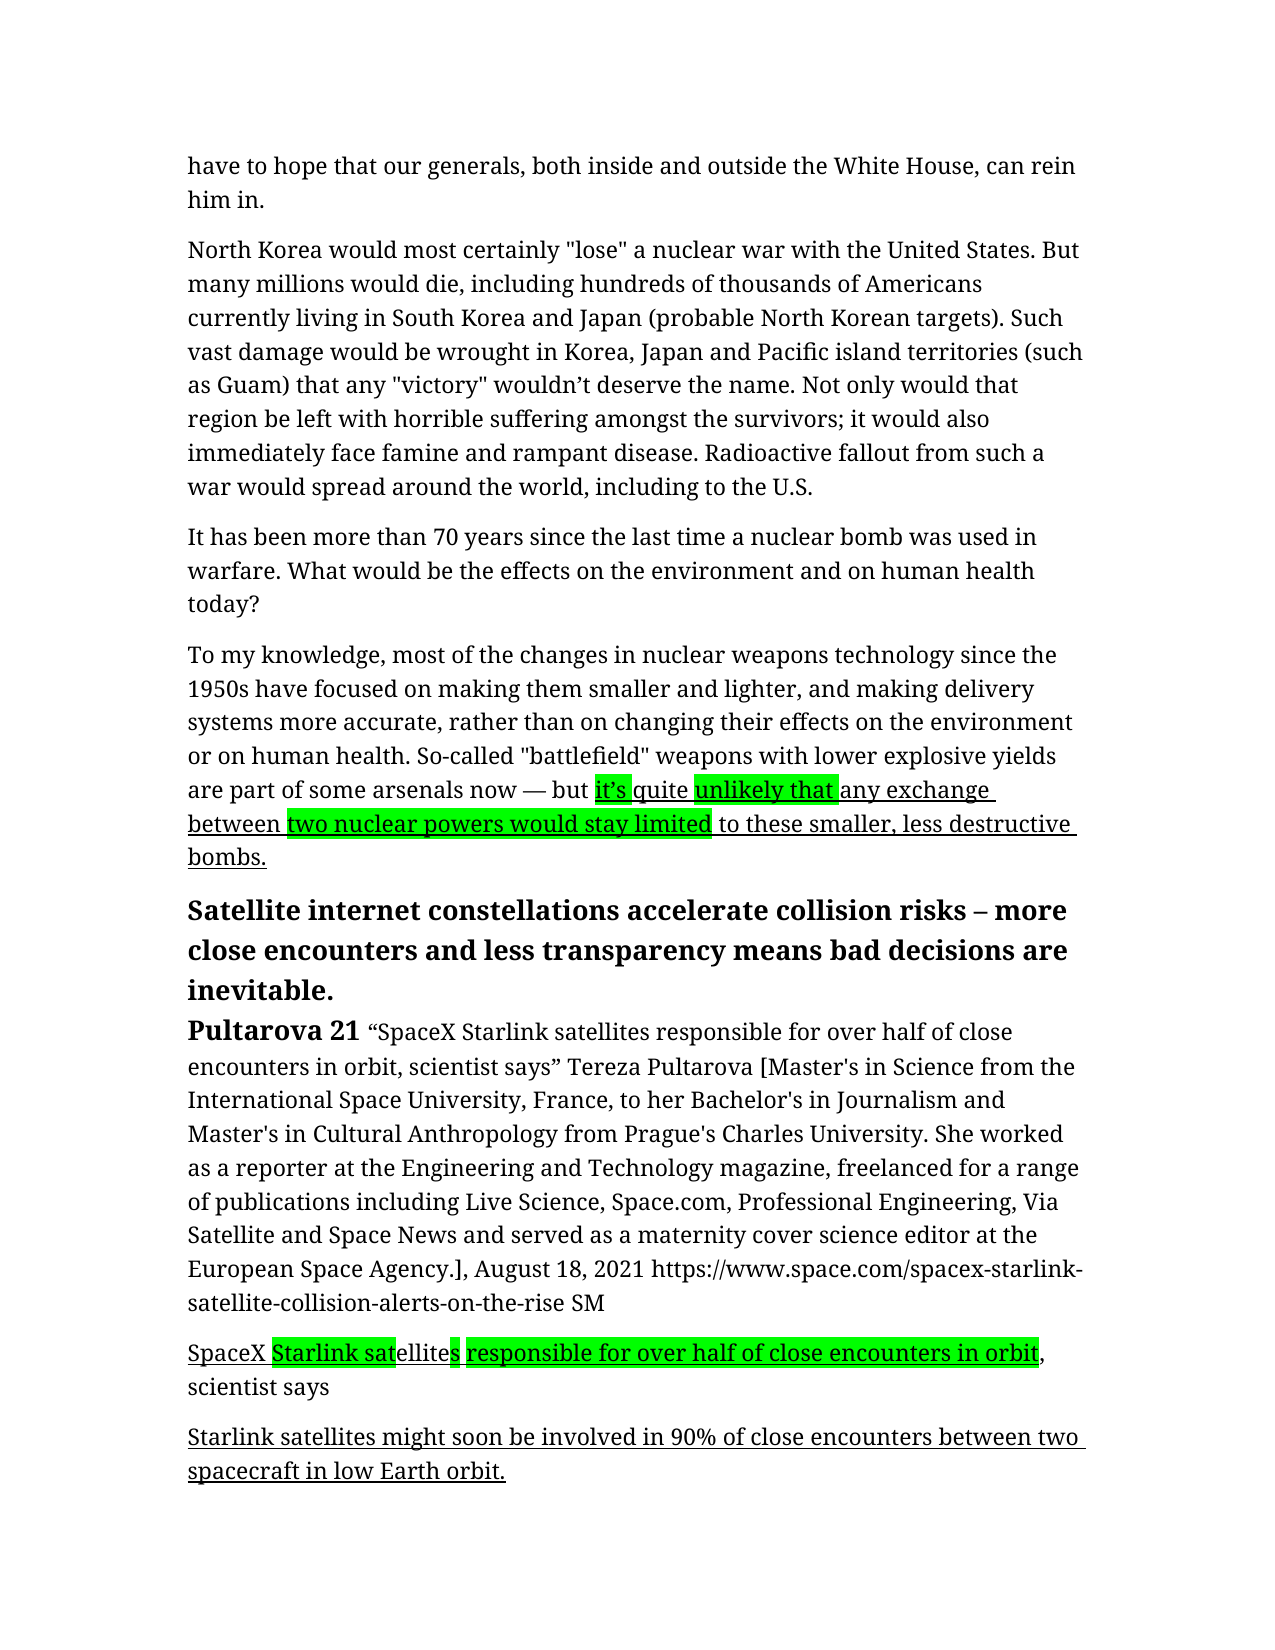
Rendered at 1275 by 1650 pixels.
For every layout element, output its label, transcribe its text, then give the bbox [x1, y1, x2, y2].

text North Korea would most certainly "lose" a nuclear war with the United States. But many millions would die, including hundreds of thousands of Americans currently living in South Korea and Japan (probable North Korean targets). Such vast damage would be wrought in Korea, Japan and Pacific island territories (such as Guam) that any "victory" wouldn’t deserve the name. Not only would that region be left with horrible suffering amongst the survivors; it would also immediately face famine and rampant disease. Radioactive fallout from such a war would spread around the world, including to the U.S. [187, 234, 1087, 502]
text SpaceX Starlink satellites responsible for over half of close encounters in orbit, scientist says [187, 1337, 1087, 1402]
text Starlink satellites might soon be involved in 90% of close encounters between two spacecraft in low Earth orbit. [187, 1421, 1087, 1486]
subtitle Satellite internet constellations accelerate collision risks – more close encounters and less transparency means bad decisions are inevitable. [187, 892, 1087, 1008]
text To my knowledge, most of the changes in nuclear weapons technology since the 1950s have focused on making them smaller and lighter, and making delivery systems more accurate, rather than on changing their effects on the environment or on human health. So-called "battlefield" weapons with lower explosive yields are part of some arsenals now — but it’s quite unlikely that any exchange between two nuclear powers would stay limited to these smaller, less destructive bombs. [187, 639, 1087, 872]
text Pultarova 21 “SpaceX Starlink satellites responsible for over half of close encounters in orbit, scientist says” Tereza Pultarova [Master's in Science from the International Space University, France, to her Bachelor's in Journalism and Master's in Cultural Anthropology from Prague's Charles University. She worked as a reporter at the Engineering and Technology magazine, freelanced for a range of publications including Live Science, Space.com, Professional Engineering, Via Satellite and Space News and served as a maternity cover science editor at the European Space Agency.], August 18, 2021 https://www.space.com/spacex-starlink-satellite-collision-alerts-on-the-rise SM [187, 1011, 1087, 1318]
text It has been more than 70 years since the last time a nuclear bomb was used in warfare. What would be the effects on the environment and on human health today? [187, 521, 1087, 619]
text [187, 150, 1087, 215]
